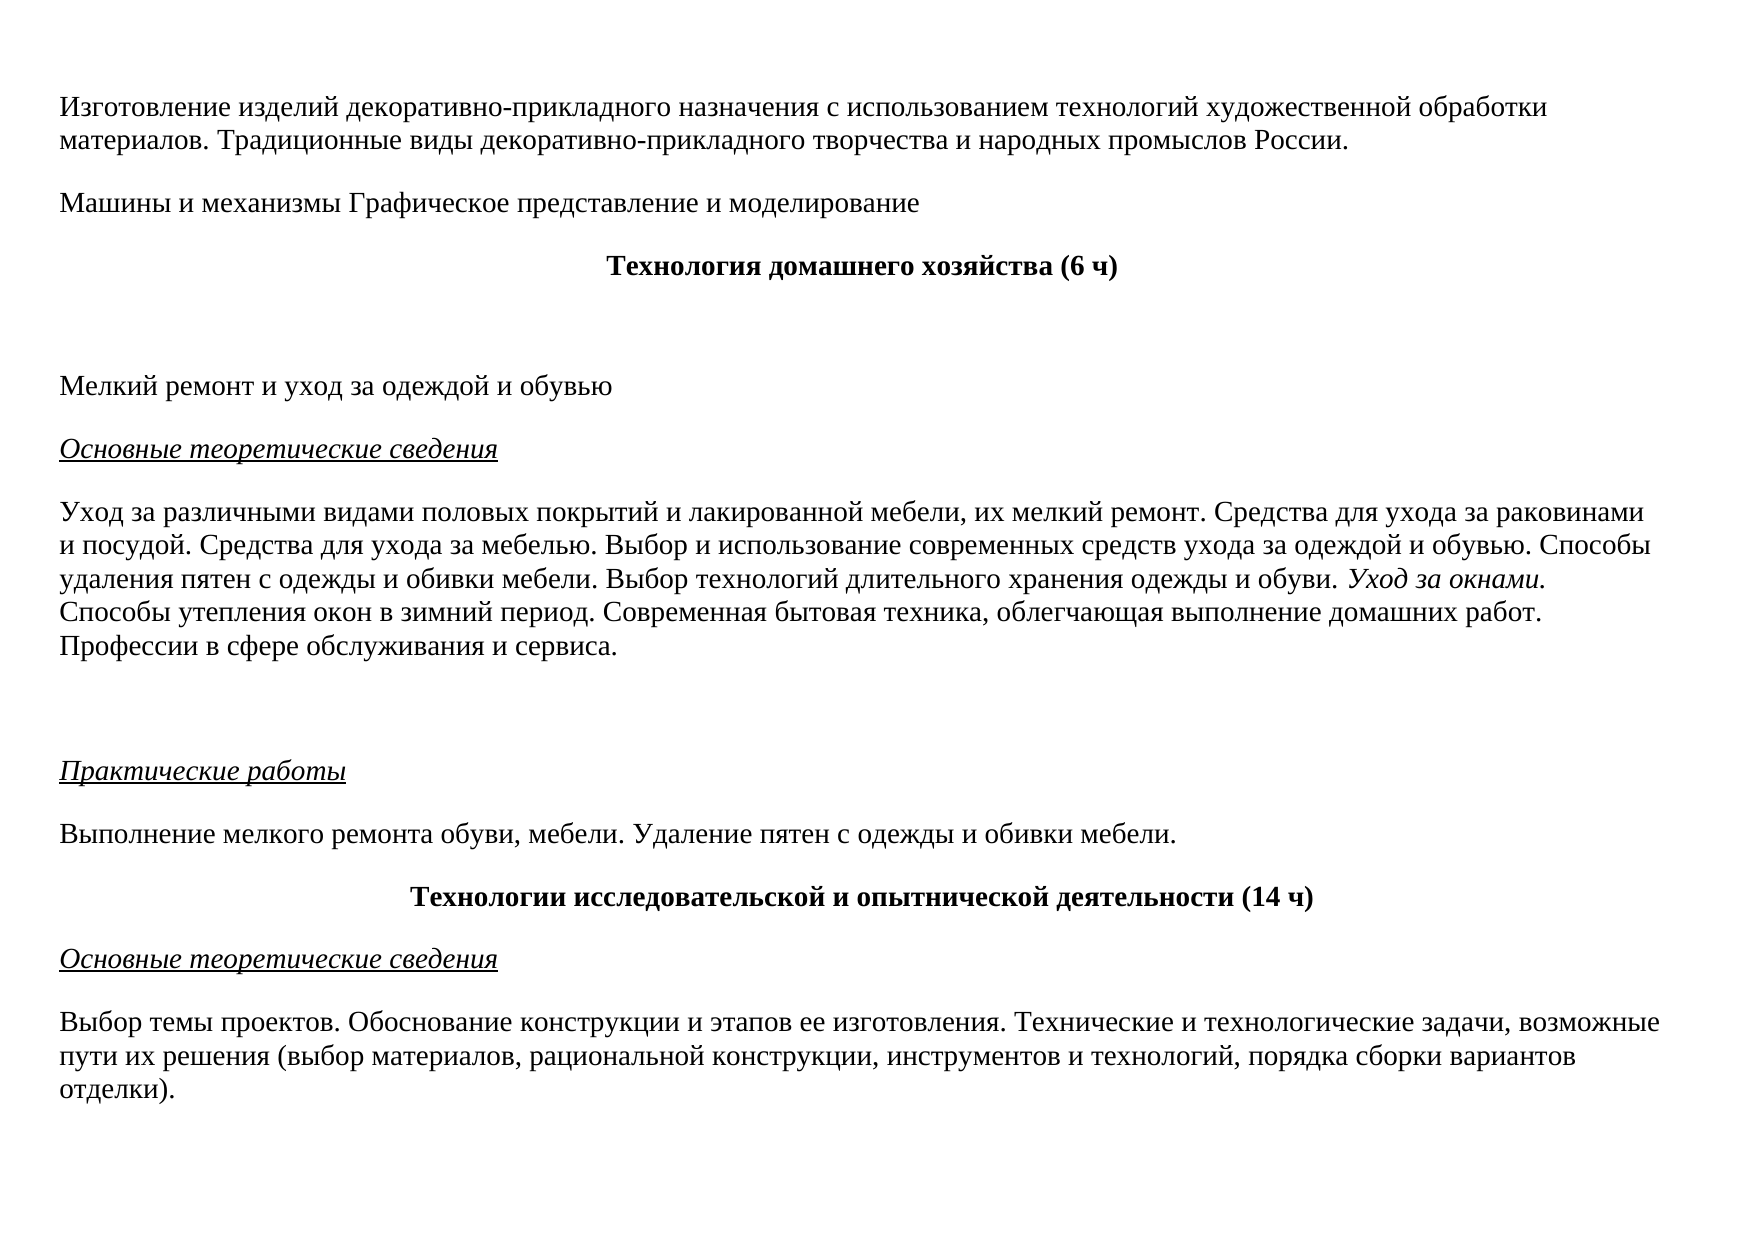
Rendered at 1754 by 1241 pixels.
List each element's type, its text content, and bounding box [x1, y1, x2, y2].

text Технология домашнего хозяйства (6 ч) [59, 248, 1665, 281]
text Основные теоретические сведения [59, 431, 1665, 464]
text Выбор темы проектов. Обоснование конструкции и этапов ее изготовления. Технические и технологические задачи, возможные пути их решения (выбор материалов, рациональной конструкции, инструментов и технологий, порядка сборки вариантов отделки). [59, 1004, 1665, 1105]
text Мелкий ремонт и уход за одеждой и обувью [59, 368, 1665, 402]
text Машины и механизмы Графическое представление и моделирование [59, 185, 1665, 218]
text Практические работы [59, 753, 1665, 787]
text Выполнение мелкого ремонта обуви, мебели. Удаление пятен с одежды и обивки мебели. [59, 816, 1665, 849]
text Основные теоретические сведения [59, 941, 1665, 975]
text Изготовление изделий декоративно-прикладного назначения с использованием технологий художественной обработки материалов. Традиционные виды декоративно-прикладного творчества и народных промыслов России. [59, 89, 1665, 156]
text Уход за различными видами половых покрытий и лакированной мебели, их мелкий ремонт. Средства для ухода за раковинами и посудой. Средства для ухода за мебелью. Выбор и использование современных средств ухода за одеждой и обувью. Способы удаления пятен с одежды и обивки мебели. Выбор технологий длительного хранения одежды и обуви. Уход за окнами. Способы утепления окон в зимний период. Современная бытовая техника, облегчающая выполнение домашних работ. Профессии в сфере обслуживания и сервиса. [59, 494, 1665, 661]
text Технологии исследовательской и опытнической деятельности (14 ч) [59, 879, 1665, 912]
